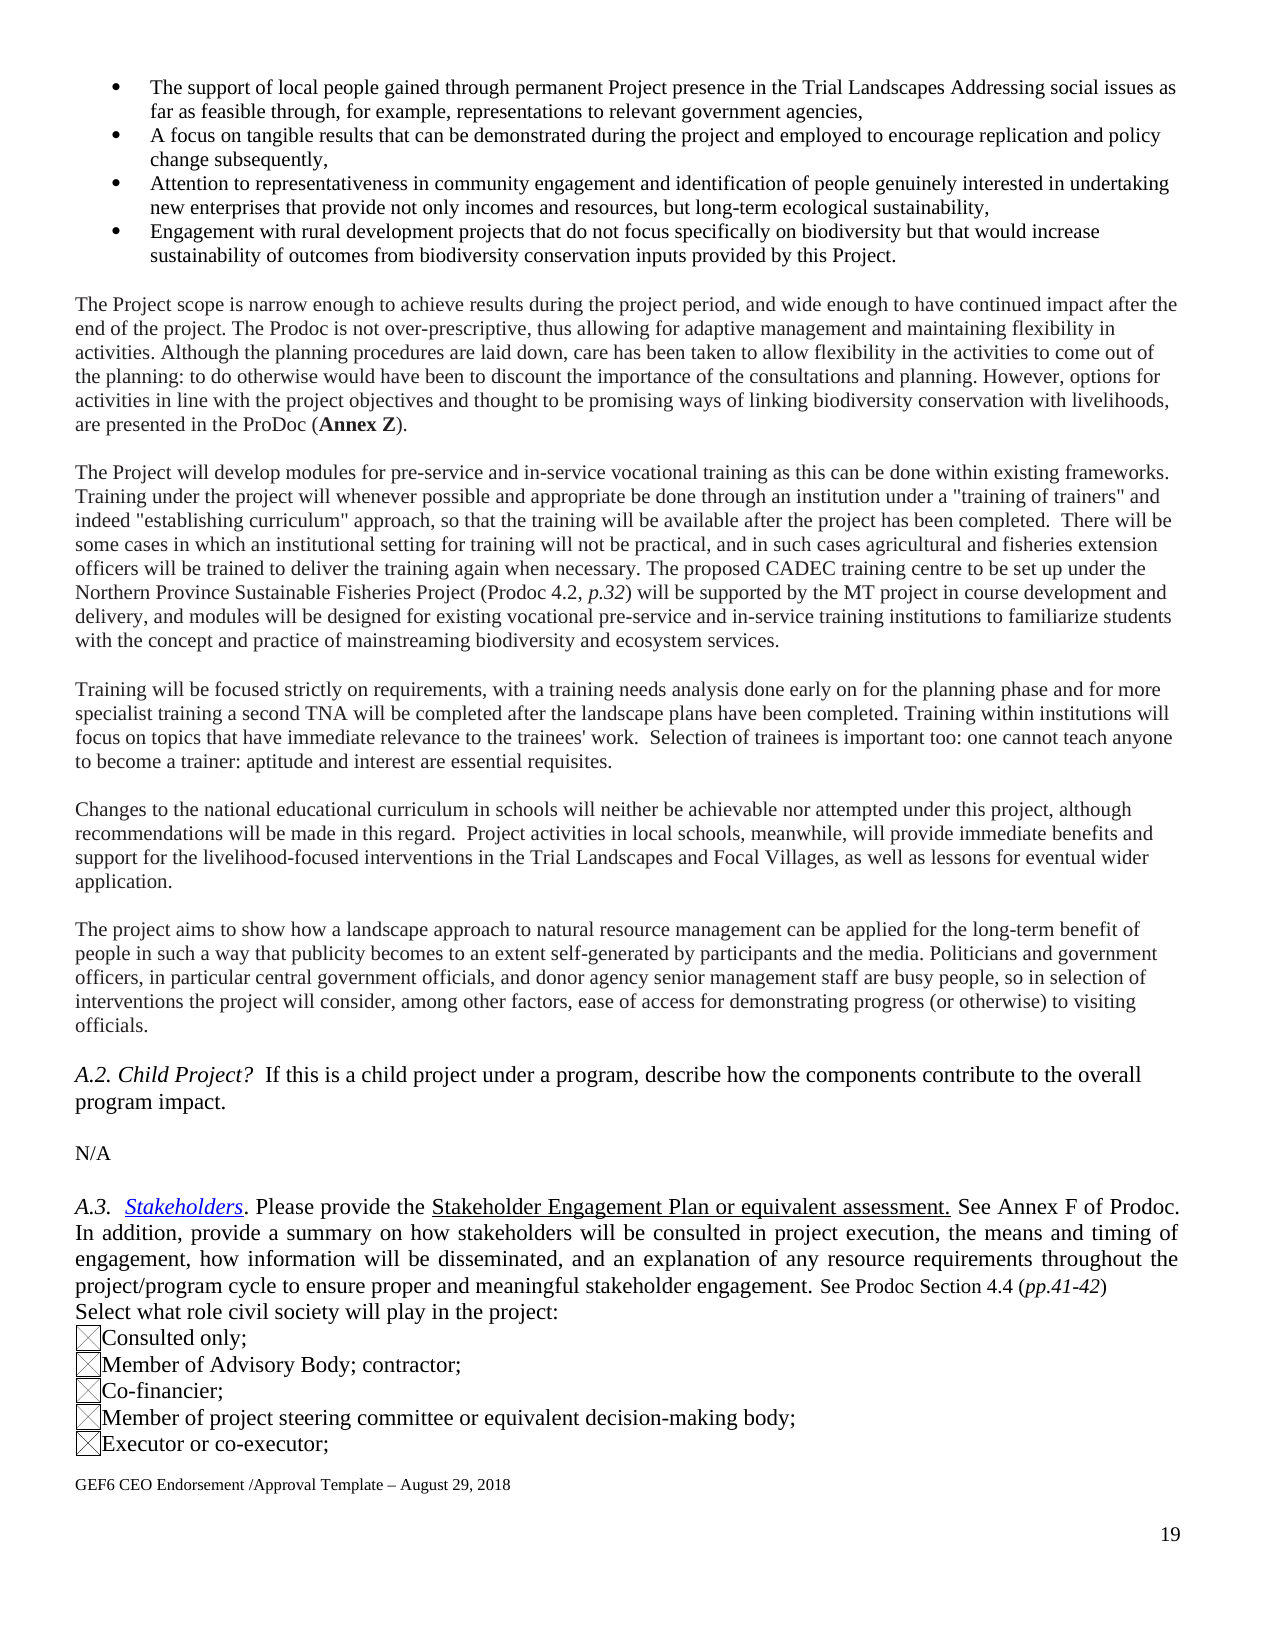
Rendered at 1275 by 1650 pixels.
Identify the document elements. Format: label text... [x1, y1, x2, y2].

list A focus on tangible results that can be demonstrated during the project and employed to encourage replication and policy change subsequently, [112, 123, 1181, 171]
text Member of Advisory Body; contractor; [101, 1351, 1181, 1377]
text Consulted only; [75, 1324, 1181, 1351]
list The support of local people gained through permanent Project presence in the Trial Landscapes Addressing social issues as far as feasible through, for example, representations to relevant government agencies, [112, 75, 1181, 123]
list Attention to representativeness in community engagement and identification of people genuinely interested in undertaking new enterprises that provide not only incomes and resources, but long-term ecological sustainability, [112, 171, 1181, 219]
text The project aims to show how a landscape approach to natural resource management can be applied for the long-term benefit of people in such a way that publicity becomes to an extent self-generated by participants and the media. Politicians and government officers, in particular central government officials, and donor agency senior management staff are busy people, so in selection of interventions the project will consider, among other factors, ease of access for demonstrating progress (or otherwise) to visiting officials. [75, 917, 1181, 1037]
text A.3. Stakeholders. Please provide the Stakeholder Engagement Plan or equivalent assessment. See Annex F of Prodoc. In addition, provide a summary on how stakeholders will be consulted in project execution, the means and timing of engagement, how information will be disseminated, and an explanation of any resource requirements throughout the project/program cycle to ensure proper and meaningful stakeholder engagement. See Prodoc Section 4.4 (pp.41-42) [75, 1193, 1181, 1298]
text Member of project steering committee or equivalent decision-making body; [75, 1403, 1181, 1430]
text Co-financier; [75, 1377, 1181, 1403]
text Changes to the national educational curriculum in schools will neither be achievable nor attempted under this project, although recommendations will be made in this regard. Project activities in local schools, meanwhile, will provide immediate benefits and support for the livelihood-focused interventions in the Trial Landscapes and Focal Villages, as well as lessons for eventual wider application. [75, 797, 1181, 893]
text Training will be focused strictly on requirements, with a training needs analysis done early on for the planning phase and for more specialist training a second TNA will be completed after the landscape plans have been completed. Training within institutions will focus on topics that have immediate relevance to the trainees' work. Selection of trainees is important too: one cannot teach anyone to become a trainer: aptitude and interest are essential requisites. [75, 677, 1181, 773]
text Select what role civil society will play in the project: [75, 1298, 1181, 1324]
text A.2. Child Project? If this is a child project under a program, describe how the components contribute to the overall program impact. [75, 1062, 1181, 1114]
list Engagement with rural development projects that do not focus specifically on biodiversity but that would increase sustainability of outcomes from biodiversity conservation inputs provided by this Project. [112, 219, 1181, 267]
text Executor or co-executor; [101, 1430, 1181, 1456]
text The Project scope is narrow enough to achieve results during the project period, and wide enough to have continued impact after the end of the project. The Prodoc is not over-prescriptive, thus allowing for adaptive management and maintaining flexibility in activities. Although the planning procedures are laid down, care has been taken to allow flexibility in the activities to come out of the planning: to do otherwise would have been to discount the importance of the consultations and planning. However, options for activities in line with the project objectives and thought to be promising ways of linking biodiversity conservation with livelihoods, are presented in the ProDoc (Annex Z). [75, 292, 1181, 436]
text The Project will develop modules for pre-service and in-service vocational training as this can be done within existing frameworks. Training under the project will whenever possible and appropriate be done through an institution under a "training of trainers" and indeed "establishing curriculum" approach, so that the training will be available after the project has been completed. There will be some cases in which an institutional setting for training will not be practical, and in such cases agricultural and fisheries extension officers will be trained to deliver the training again when necessary. The proposed CADEC training centre to be set up under the Northern Province Sustainable Fisheries Project (Prodoc 4.2, p.32) will be supported by the MT project in course development and delivery, and modules will be designed for existing vocational pre-service and in-service training institutions to familiarize students with the concept and practice of mainstreaming biodiversity and ecosystem services. [75, 460, 1181, 652]
text N/A [75, 1141, 1181, 1165]
